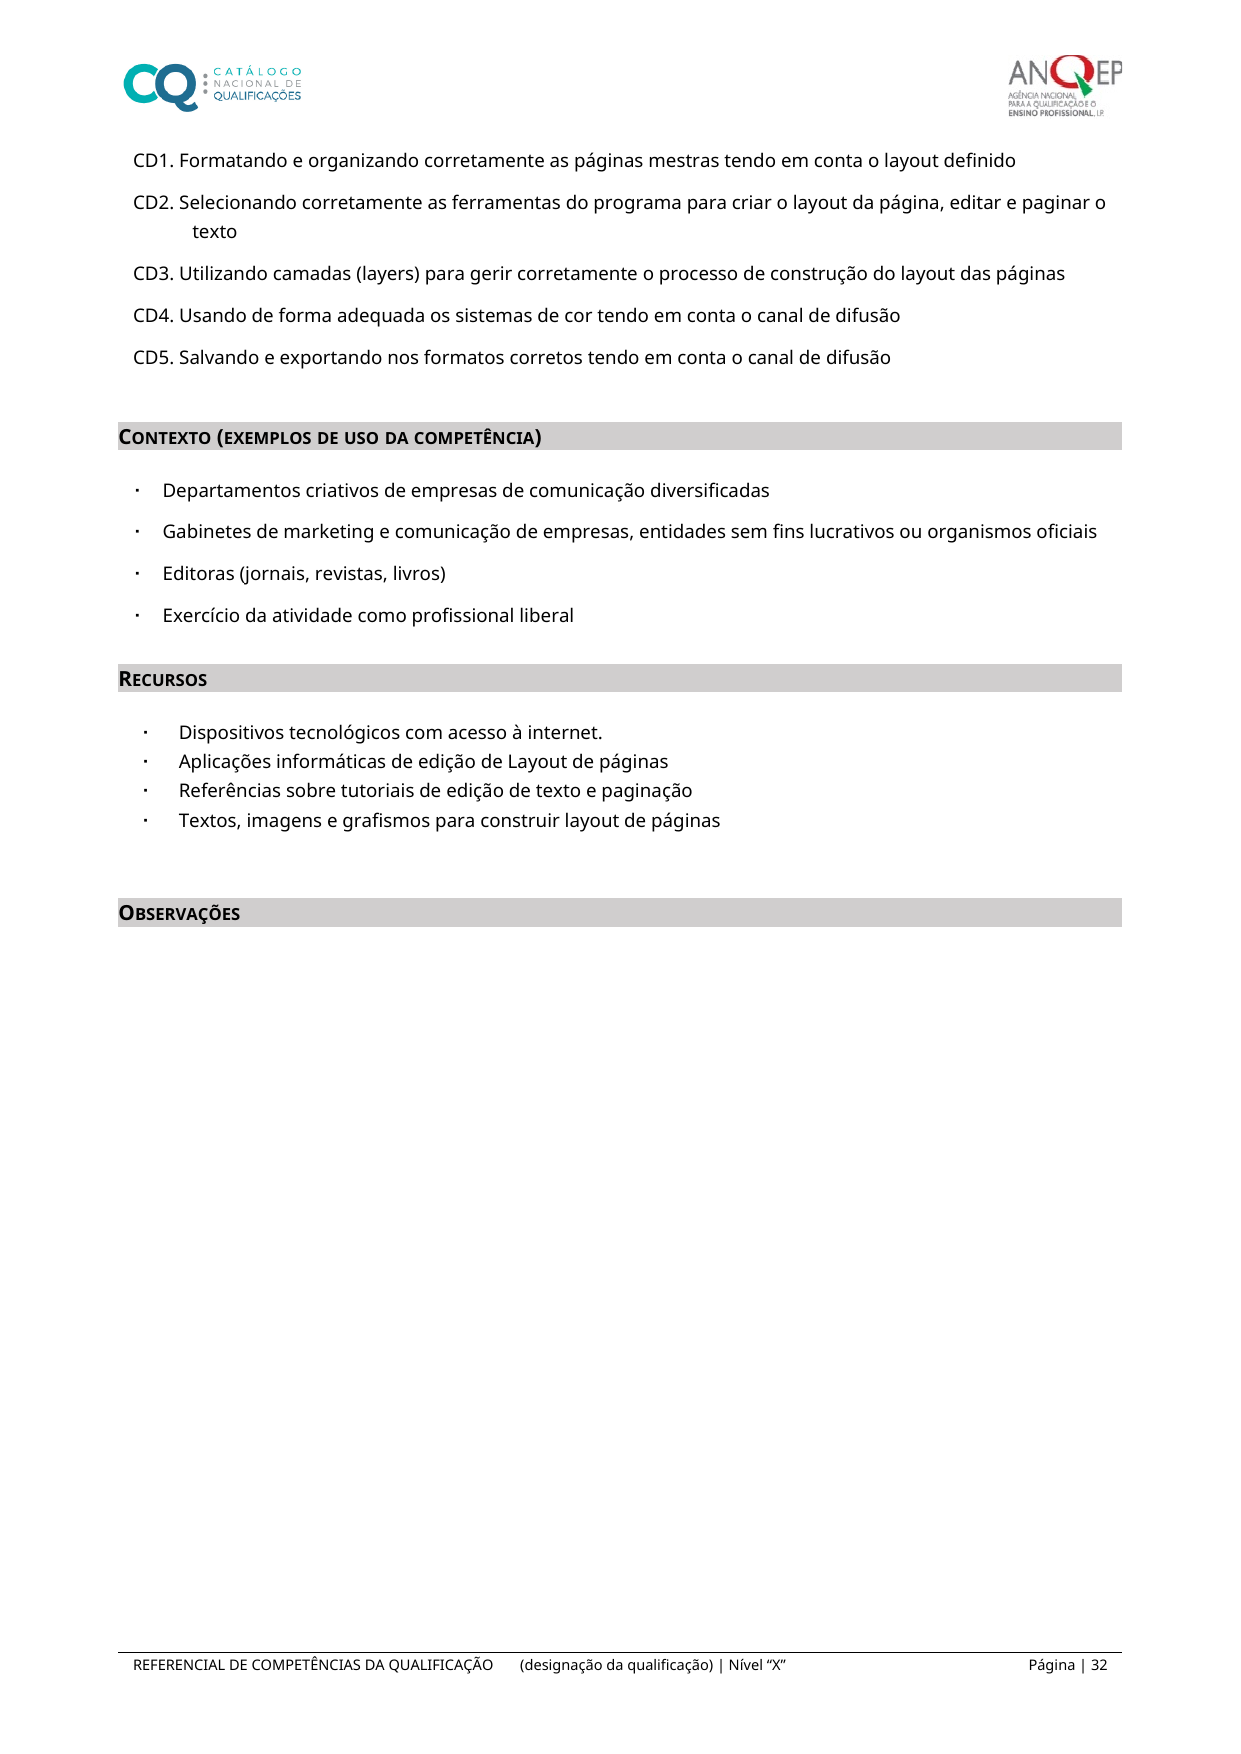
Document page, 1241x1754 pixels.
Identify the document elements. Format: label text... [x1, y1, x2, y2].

picture [1008, 55, 1123, 119]
list Editoras (jornais, revistas, livros) [133, 560, 1122, 586]
text CD1. Formatando e organizando corretamente as páginas mestras tendo em conta o layout definido [133, 148, 1122, 173]
list Exercício da atividade como profissional liberal [133, 602, 1122, 660]
list Gabinetes de marketing e comunicação de empresas, entidades sem fins lucrativos ou organismos oficiais [133, 519, 1122, 544]
text Contexto (exemplos de uso da competência) [118, 422, 1122, 450]
text Observações [118, 898, 1122, 927]
picture [118, 46, 306, 130]
text Recursos [118, 664, 1122, 692]
text CD5. Salvando e exportando nos formatos corretos tendo em conta o canal de difusão [133, 344, 1122, 369]
text CD2. Selecionando corretamente as ferramentas do programa para criar o layout da página, editar e paginar o texto [133, 189, 1122, 244]
list Departamentos criativos de empresas de comunicação diversificadas [133, 477, 1122, 502]
list Referências sobre tutoriais de edição de texto e paginação [141, 778, 1122, 803]
list Textos, imagens e grafismos para construir layout de páginas [141, 807, 1122, 832]
text CD4. Usando de forma adequada os sistemas de cor tendo em conta o canal de difusão [133, 302, 1122, 328]
list Dispositivos tecnológicos com acesso à internet. [141, 719, 1122, 745]
list Aplicações informáticas de edição de Layout de páginas [141, 748, 1122, 774]
text CD3. Utilizando camadas (layers) para gerir corretamente o processo de construção do layout das páginas [133, 261, 1122, 286]
